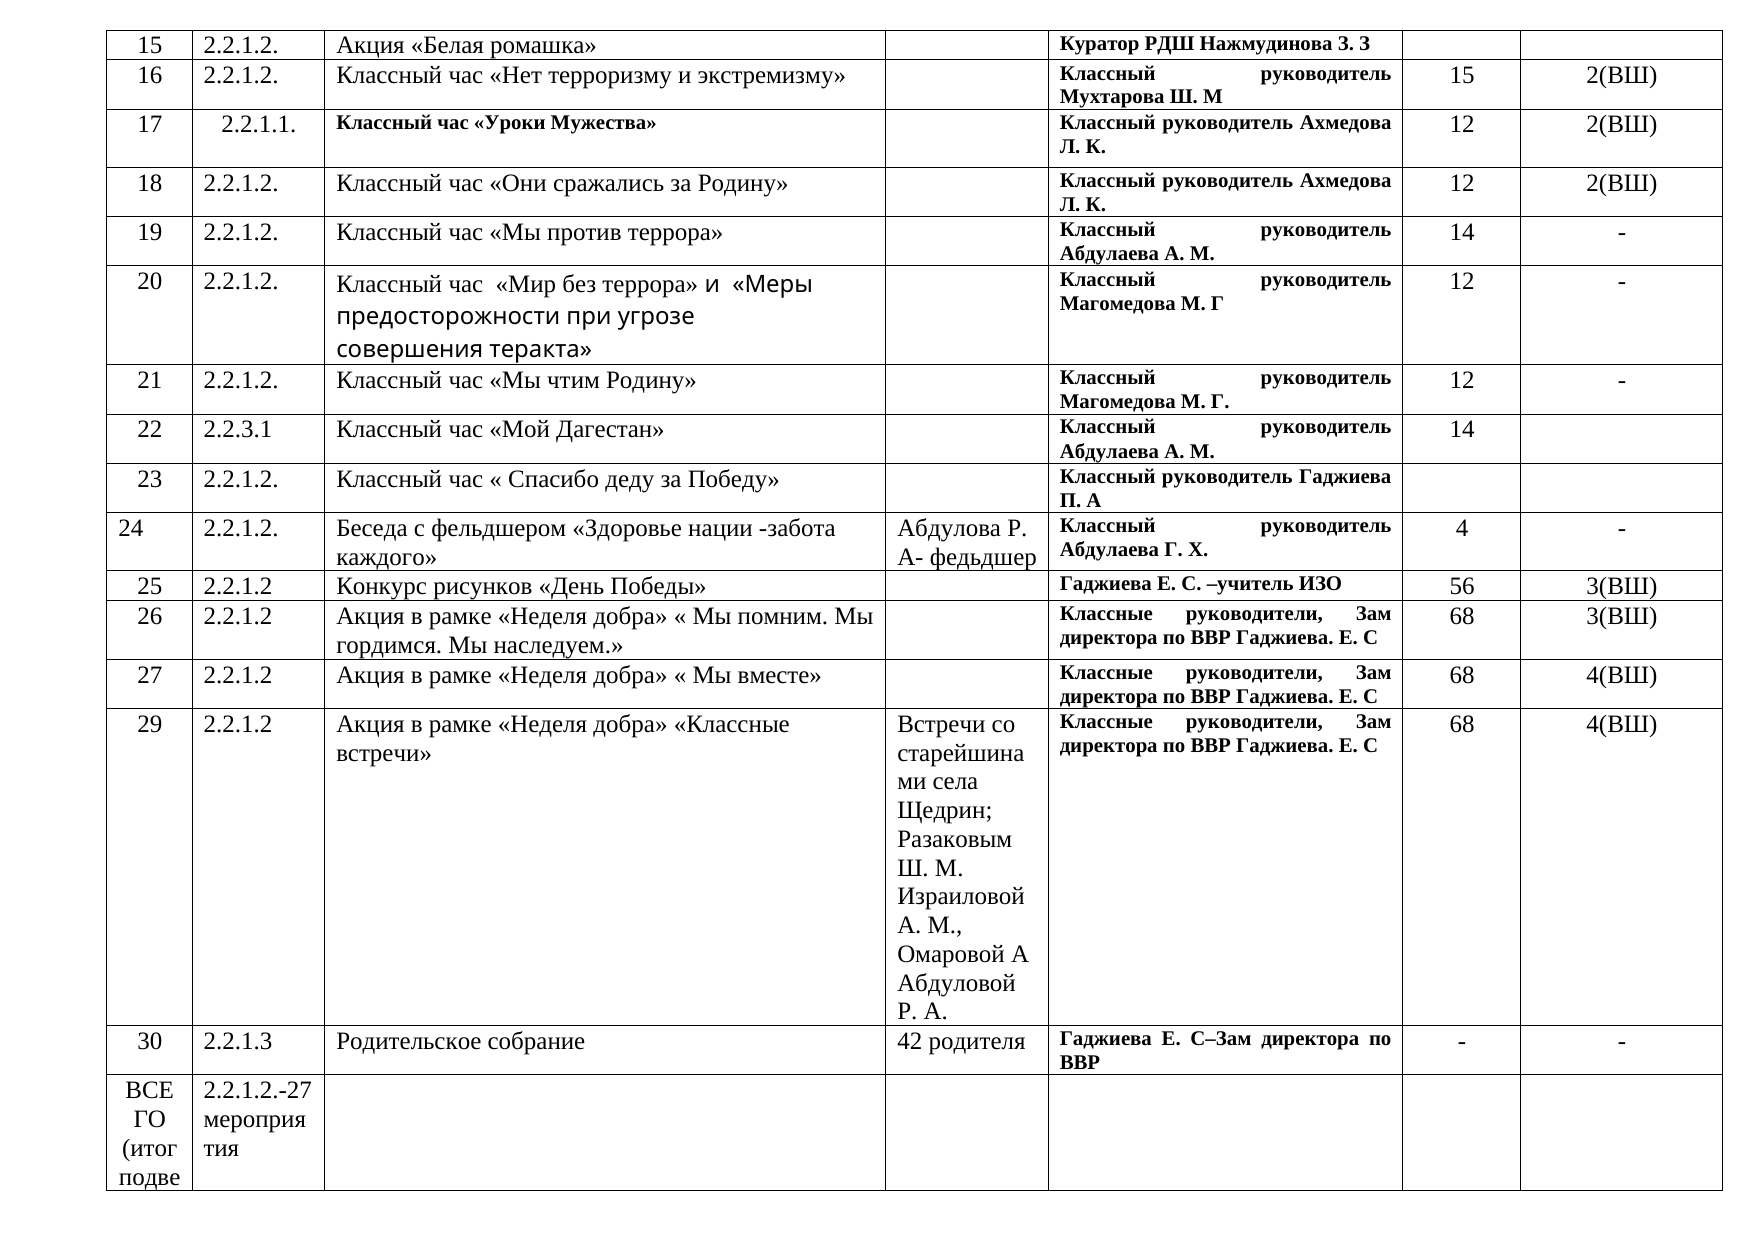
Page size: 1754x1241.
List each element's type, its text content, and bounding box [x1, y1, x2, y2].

table_cell Классный час «Они сражались за Родину» [325, 168, 885, 216]
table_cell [193, 1075, 324, 1190]
table_cell Акция в рамке «Неделя добра» « Мы помним. Мы гордимся. Мы наследуем.» [325, 601, 885, 659]
table_cell Классный час «Мы против террора» [325, 217, 885, 265]
table_cell [1521, 464, 1722, 512]
table_cell Акция «Белая ромашка» [325, 31, 885, 59]
table_cell 21 [107, 365, 192, 413]
table_cell Гаджиева Е. С. –учитель ИЗО [1049, 571, 1402, 600]
table_cell [886, 464, 1048, 512]
table_cell Классный руководитель Абдулаева Г. Х. [1049, 513, 1402, 570]
table_cell 2.2.1.1. [193, 110, 324, 167]
table_cell 2(ВШ) [1521, 168, 1722, 216]
table_cell 14 [1403, 217, 1520, 265]
table_cell 2.2.1.2. [193, 513, 324, 570]
table_cell 16 [107, 60, 192, 108]
table_cell 2.2.1.2. [193, 31, 324, 59]
table_cell - [1521, 217, 1722, 265]
table_cell 15 [1403, 60, 1520, 108]
table_cell 2.2.1.2. [193, 365, 324, 413]
table_cell Классный час «Уроки Мужества» [325, 110, 885, 167]
table_cell 2.2.1.2 [193, 709, 324, 1025]
table_cell 3(ВШ) [1521, 601, 1722, 659]
table_cell 2(ВШ) [1521, 60, 1722, 108]
table_cell 12 [1403, 168, 1520, 216]
table_cell - [1521, 513, 1722, 570]
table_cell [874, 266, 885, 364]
table_cell [325, 1075, 885, 1190]
table_cell 25 [107, 571, 192, 600]
table_cell 20 [107, 266, 192, 364]
table_cell 42 родителя [886, 1026, 1048, 1074]
table_cell Родительское собрание [325, 1026, 885, 1074]
table_cell [886, 168, 1048, 216]
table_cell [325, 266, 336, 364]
table_cell 2.2.1.2 [193, 601, 324, 659]
table_cell Классный час «Мой Дагестан» [325, 415, 885, 463]
table_cell [886, 571, 1048, 600]
table_cell 26 [107, 601, 192, 659]
table_cell 12 [1403, 110, 1520, 167]
table_cell Классный руководитель Гаджиева П. А [1049, 464, 1402, 512]
table_cell [886, 31, 1048, 59]
table_cell Классный руководитель Магомедова М. Г. [1049, 365, 1402, 413]
table_cell Классный руководитель Абдулаева А. М. [1049, 415, 1402, 463]
table_cell 2(ВШ) [1521, 110, 1722, 167]
table_cell 12 [1403, 266, 1520, 364]
table_cell Классные руководители, Зам директора по ВВР Гаджиева. Е. С [1049, 709, 1402, 1025]
table_cell [886, 60, 1048, 108]
table_cell 2.2.1.2. [193, 464, 324, 512]
table_cell [886, 1075, 1048, 1190]
table_cell 15 [107, 31, 192, 59]
table_cell 68 [1403, 660, 1520, 708]
table_cell 27 [107, 660, 192, 708]
table_cell [886, 660, 1048, 708]
table_cell [1403, 1075, 1520, 1190]
table_cell Классные руководители, Зам директора по ВВР Гаджиева. Е. С [1049, 601, 1402, 659]
table_cell Встречи со старейшинами села Щедрин; Разаковым Ш. М. Израиловой А. М., Омаровой А Абдуловой Р. А. [886, 709, 1048, 1025]
table_cell [886, 415, 1048, 463]
table_cell 68 [1403, 709, 1520, 1025]
table_cell 2.2.1.3 [193, 1026, 324, 1074]
table_cell 18 [107, 168, 192, 216]
table_cell - [1403, 1026, 1520, 1074]
table_cell 29 [107, 709, 192, 1025]
table_cell 56 [1403, 571, 1520, 600]
table_cell Классный руководитель Мухтарова Ш. М [1049, 60, 1402, 108]
table_cell Куратор РДШ Нажмудинова З. З [1049, 31, 1402, 59]
table_cell 23 [107, 464, 192, 512]
table_cell Классный руководитель Абдулаева А. М. [1049, 217, 1402, 265]
table_cell [1403, 464, 1520, 512]
table_cell - [1521, 266, 1722, 364]
table_cell [1521, 31, 1722, 59]
table_cell 4 [1403, 513, 1520, 570]
table_cell 12 [1403, 365, 1520, 413]
table_cell 14 [1403, 415, 1520, 463]
table_cell [1049, 1075, 1402, 1190]
table_cell Беседа с фельдшером «Здоровье нации -забота каждого» [325, 513, 885, 570]
table_cell 24 [107, 513, 192, 570]
table_cell Классный руководитель Магомедова М. Г [1049, 266, 1402, 364]
table_cell Классные руководители, Зам директора по ВВР Гаджиева. Е. С [1049, 660, 1402, 708]
table_cell 68 [1403, 601, 1520, 659]
table_cell 22 [107, 415, 192, 463]
table_cell Классный час « Спасибо деду за Победу» [325, 464, 885, 512]
table_cell 2.2.1.2 [193, 571, 324, 600]
table_cell [886, 110, 1048, 167]
table_cell Гаджиева Е. С–Зам директора по ВВР [1049, 1026, 1402, 1074]
table_cell - [1521, 1026, 1722, 1074]
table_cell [107, 1075, 192, 1190]
table_cell 2.2.1.2. [193, 168, 324, 216]
table_cell Конкурс рисунков «День Победы» [325, 571, 885, 600]
table_cell 19 [107, 217, 192, 265]
table_cell 2.2.1.2. [193, 217, 324, 265]
table_cell - [1521, 365, 1722, 413]
table_cell [886, 266, 1048, 364]
table_cell Классный час «Нет терроризму и экстремизму» [325, 60, 885, 108]
table_cell Классный руководитель Ахмедова Л. К. [1049, 110, 1402, 167]
table_cell [886, 365, 1048, 413]
table_cell Классный час «Мы чтим Родину» [325, 365, 885, 413]
table_cell 17 [107, 110, 192, 167]
table_cell 4(ВШ) [1521, 709, 1722, 1025]
table_cell Акция в рамке «Неделя добра» « Мы вместе» [325, 660, 885, 708]
table_cell Акция в рамке «Неделя добра» «Классные встречи» [325, 709, 885, 1025]
table_cell 30 [107, 1026, 192, 1074]
table_cell 2.2.1.2. [193, 266, 324, 364]
table_cell [886, 217, 1048, 265]
table_cell Абдулова Р. А- федьдшер [886, 513, 1048, 570]
table_cell 4(ВШ) [1521, 660, 1722, 708]
table_cell 2.2.1.2. [193, 60, 324, 108]
table_cell [886, 601, 1048, 659]
table_cell [1521, 1075, 1722, 1190]
table_cell 2.2.1.2 [193, 660, 324, 708]
table_cell [1521, 415, 1722, 463]
table_cell 2.2.3.1 [193, 415, 324, 463]
table_cell Классный руководитель Ахмедова Л. К. [1049, 168, 1402, 216]
table_cell 3(ВШ) [1521, 571, 1722, 600]
table_cell [1403, 31, 1520, 59]
